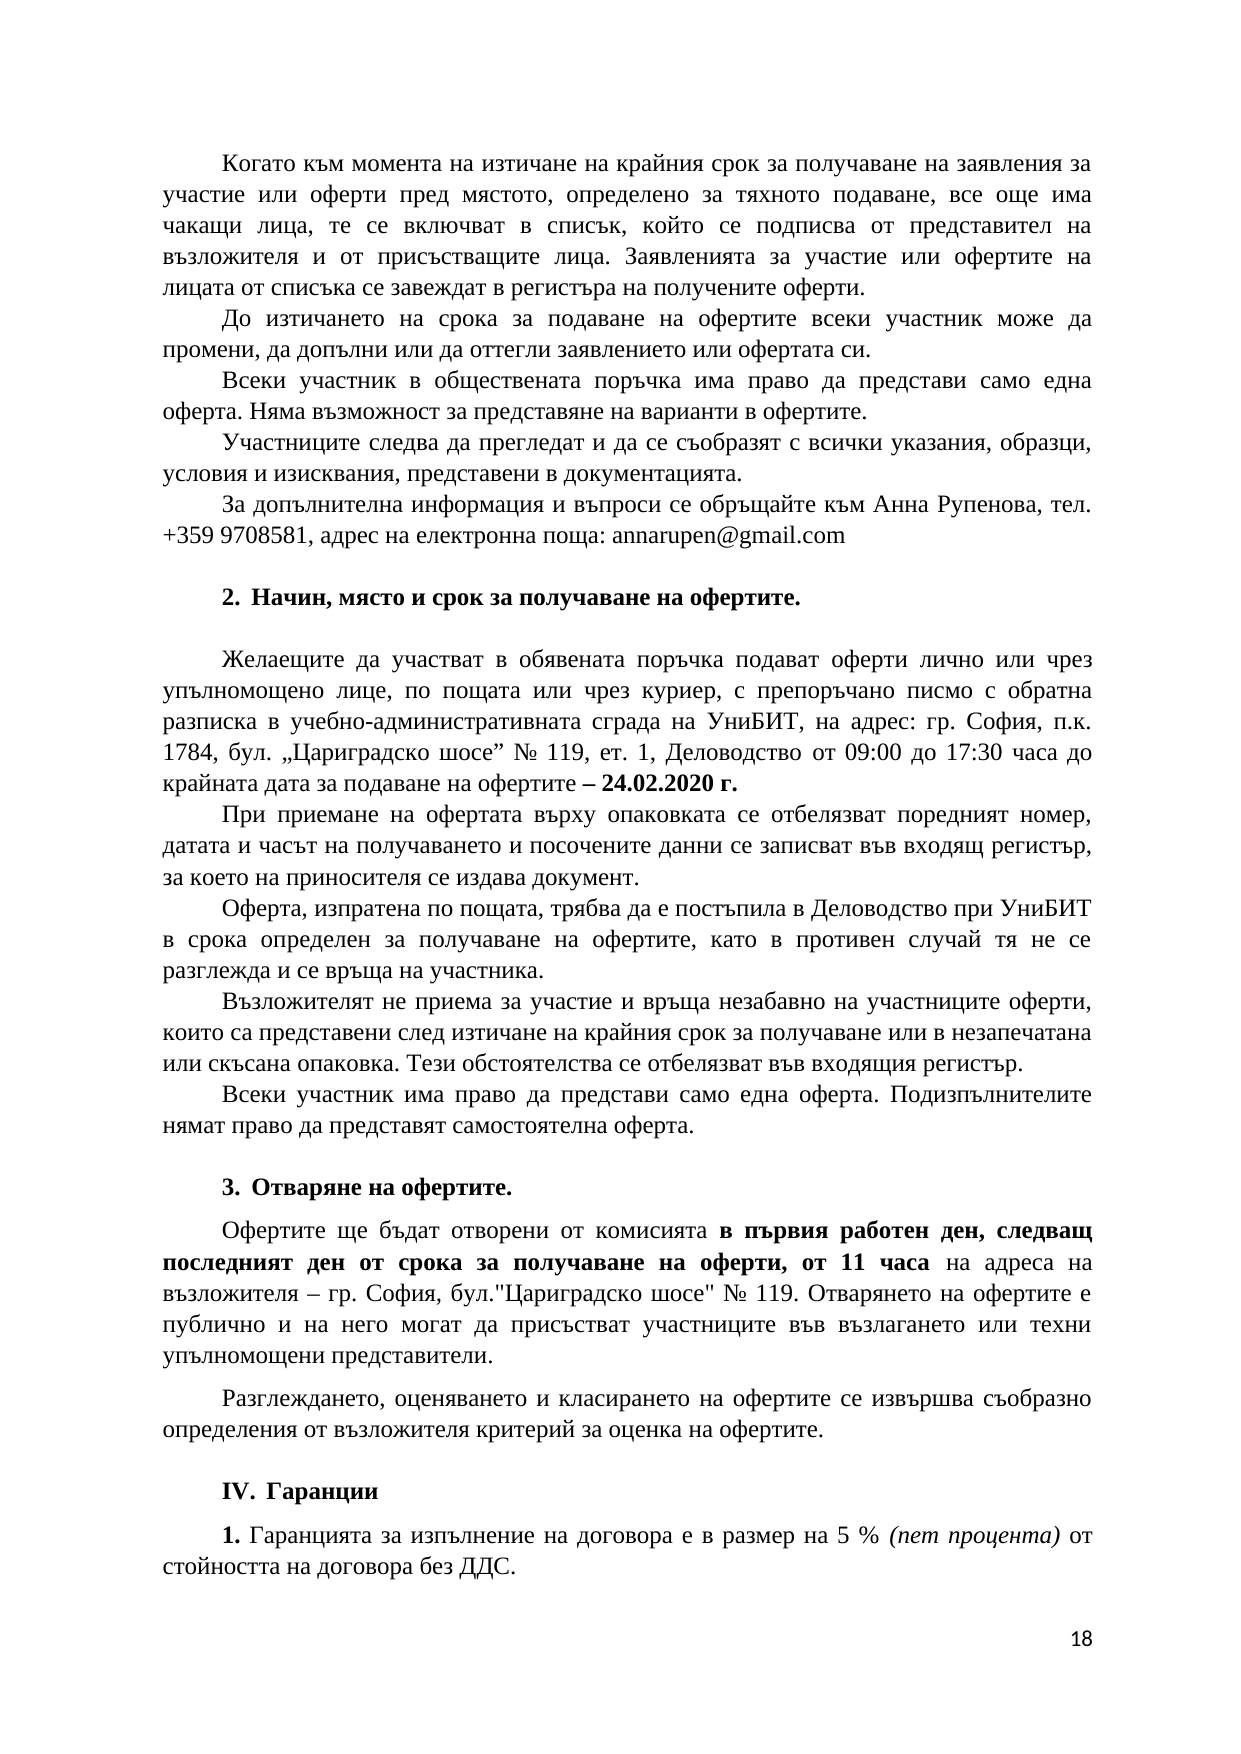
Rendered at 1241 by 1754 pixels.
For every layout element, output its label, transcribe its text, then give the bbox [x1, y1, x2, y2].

text Когато към момента на изтичане на крайния срок за получаване на заявления за участие или оферти пред мястото, определено за тяхното подаване, все още има чакащи лица, те се включват в списък, който се подписва от представител на възложителя и от присъстващите лица. Заявленията за участие или офертите на лицата от списъка се завеждат в регистъра на получените оферти. [162, 148, 1093, 301]
text Желаещите да участват в обявената поръчка подават оферти лично или чрез упълномощено лице, по пощата или чрез куриер, с препоръчано писмо с обратна разписка в учебно-административната сграда на УниБИТ, на адрес: гр. София, п.к. 1784, бул. „Цариградско шосе” № 119, ет. 1, Деловодство от 09:00 до 17:30 часа до крайната дата за подаване на офертите – 24.02.2020 г. [162, 644, 1093, 797]
text Всеки участник има право да представи само една оферта. Подизпълнителите нямат право да представят самостоятелна оферта. [162, 1079, 1093, 1139]
text Участниците следва да прегледат и да се съобразят с всички указания, образци, условия и изисквания, представени в документацията. [162, 427, 1093, 487]
text 1. Гаранцията за изпълнение на договора е в размер на 5 % (пет процента) от стойността на договора без ДДС. [162, 1520, 1093, 1580]
text За допълнителна информация и въпроси се обръщайте към Анна Рупенова, тел. +359 9708581, адрес на електронна поща: annarupen@gmail.com [162, 489, 1093, 549]
text Оферта, изпратена по пощата, трябва да е постъпила в Деловодство при УниБИТ в срока определен за получаване на офертите, като в противен случай тя не се разглежда и се връща на участника. [162, 893, 1093, 983]
text Разглеждането, оценяването и класирането на офертите се извършва съобразно определения от възложителя критерий за оценка на офертите. [162, 1383, 1093, 1443]
list Отваряне на офертите. [162, 1172, 1093, 1201]
text Всеки участник в обществената поръчка има право да представи само една оферта. Няма възможност за представяне на варианти в офертите. [162, 365, 1093, 425]
text До изтичането на срока за подаване на офертите всеки участник може да промени, да допълни или да оттегли заявлението или офертата си. [162, 303, 1093, 363]
text Офертите ще бъдат отворени от комисията в първия работен ден, следващ последният ден от срока за получаване на оферти, от 11 часа на адреса на възложителя – гр. София, бул."Цариградско шосе" № 119. Отварянето на офертите е публично и на него могат да присъстват участниците във възлагането или техни упълномощени представители. [162, 1216, 1093, 1368]
text Възложителят не приема за участие и връща незабавно на участниците оферти, които са представени след изтичане на крайния срок за получаване или в незапечатана или скъсана опаковка. Тези обстоятелства се отбелязват във входящия регистър. [162, 986, 1093, 1077]
list Начин, място и срок за получаване на офертите. [162, 582, 1093, 611]
list Гаранции [222, 1476, 1093, 1505]
text При приемане на офертата върху опаковката се отбелязват поредният номер, датата и часът на получаването и посочените данни се записват във входящ регистър, за което на приносителя се издава документ. [162, 799, 1093, 890]
